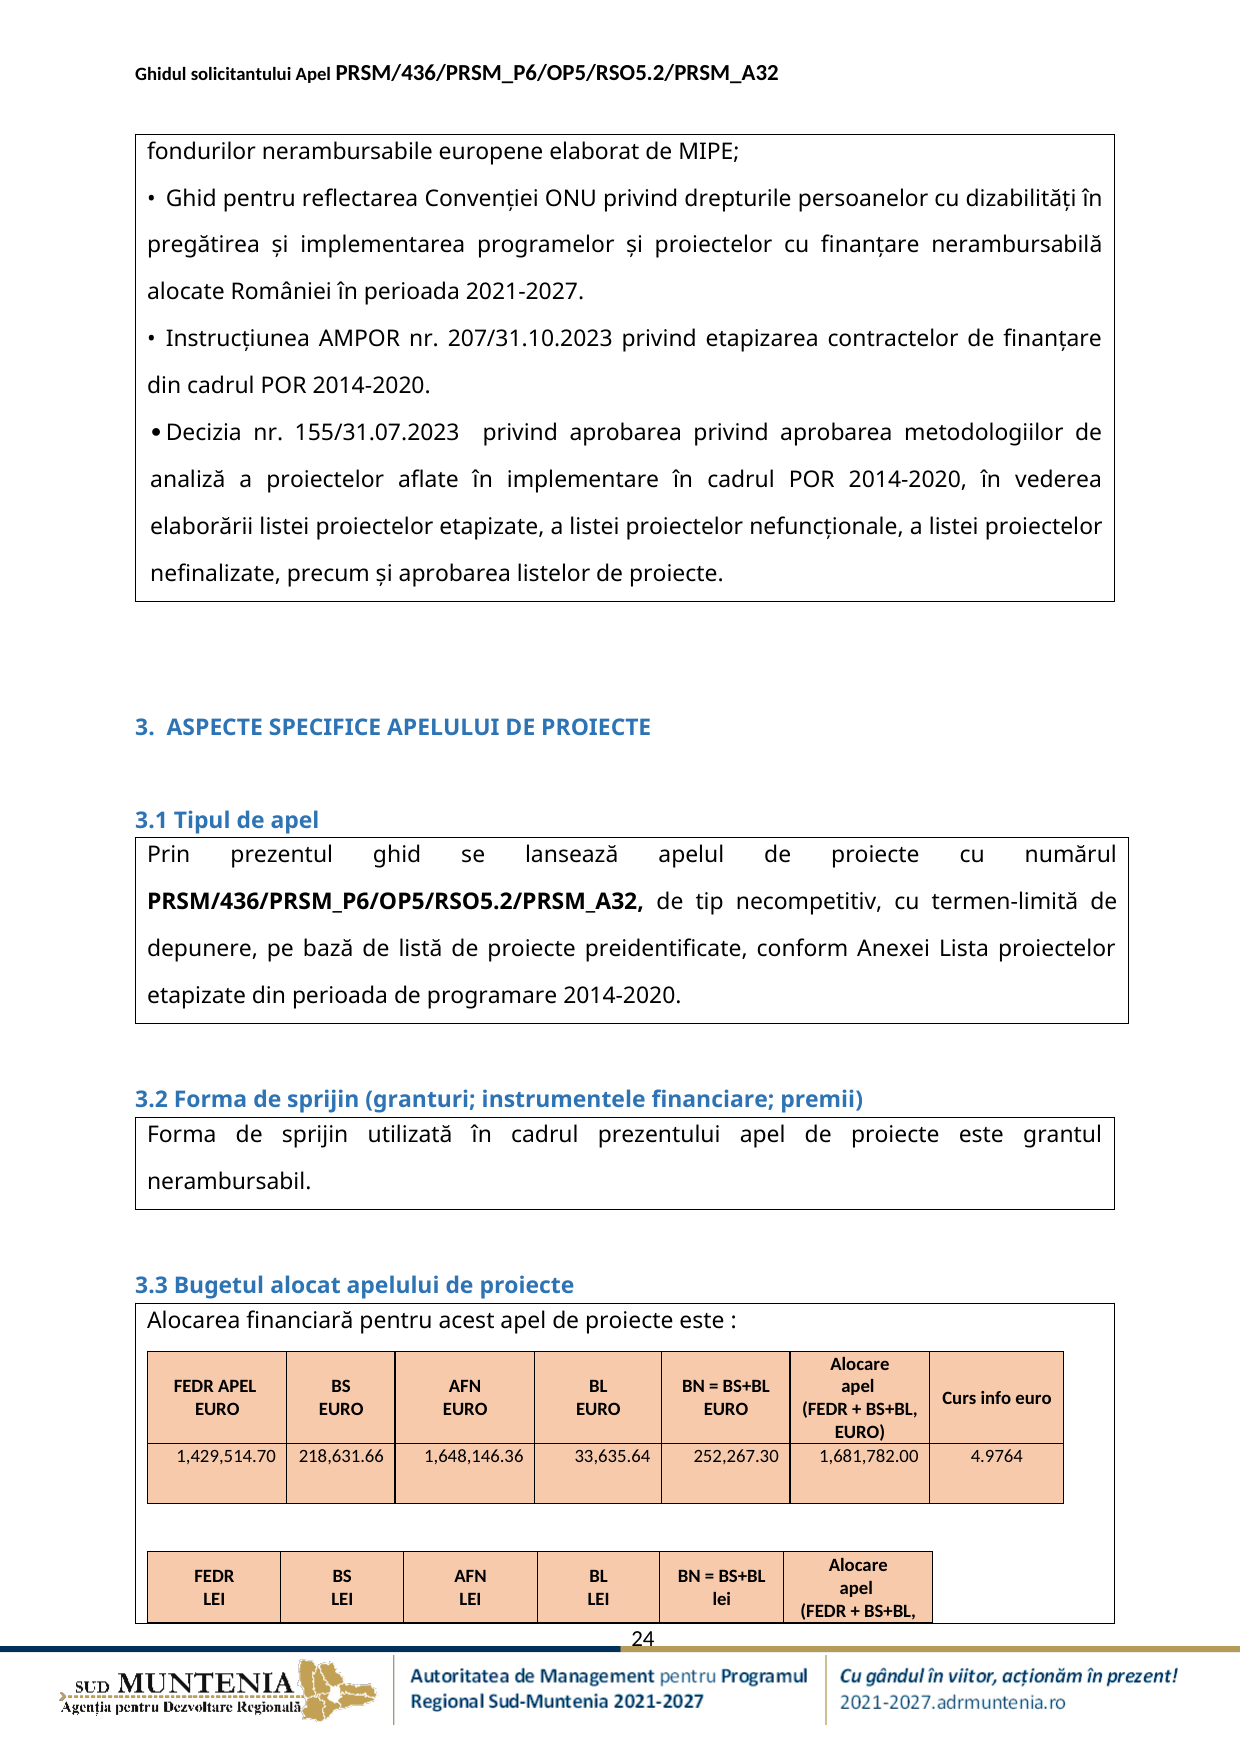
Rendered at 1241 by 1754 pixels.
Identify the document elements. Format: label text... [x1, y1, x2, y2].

table_header Forma de sprijin utilizată în cadrul prezentului apel de proiecte este grantul nerambursabil. [136, 1118, 1114, 1209]
table_header Prin prezentul ghid se lansează apelul de proiecte cu numărul PRSM/436/PRSM_P6/OP5/RSO5.2/PRSM_A32, de tip necompetitiv, cu termen-limită de depunere, pe bază de listă de proiecte preidentificate, conform Anexei Lista proiectelor etapizate din perioada de programare 2014-2020. [136, 838, 1128, 1023]
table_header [136, 135, 1114, 601]
subtitle 3.1 Tipul de apel [135, 803, 1150, 835]
subtitle 3. ASPECTE SPECIFICE APELULUI DE PROIECTE [135, 711, 1150, 742]
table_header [136, 1304, 1114, 1623]
subtitle 3.3 Bugetul alocat apelului de proiecte [135, 1269, 1150, 1300]
picture [0, 1646, 1241, 1726]
subtitle 3.2 Forma de sprijin (granturi; instrumentele financiare; premii) [135, 1083, 1150, 1114]
